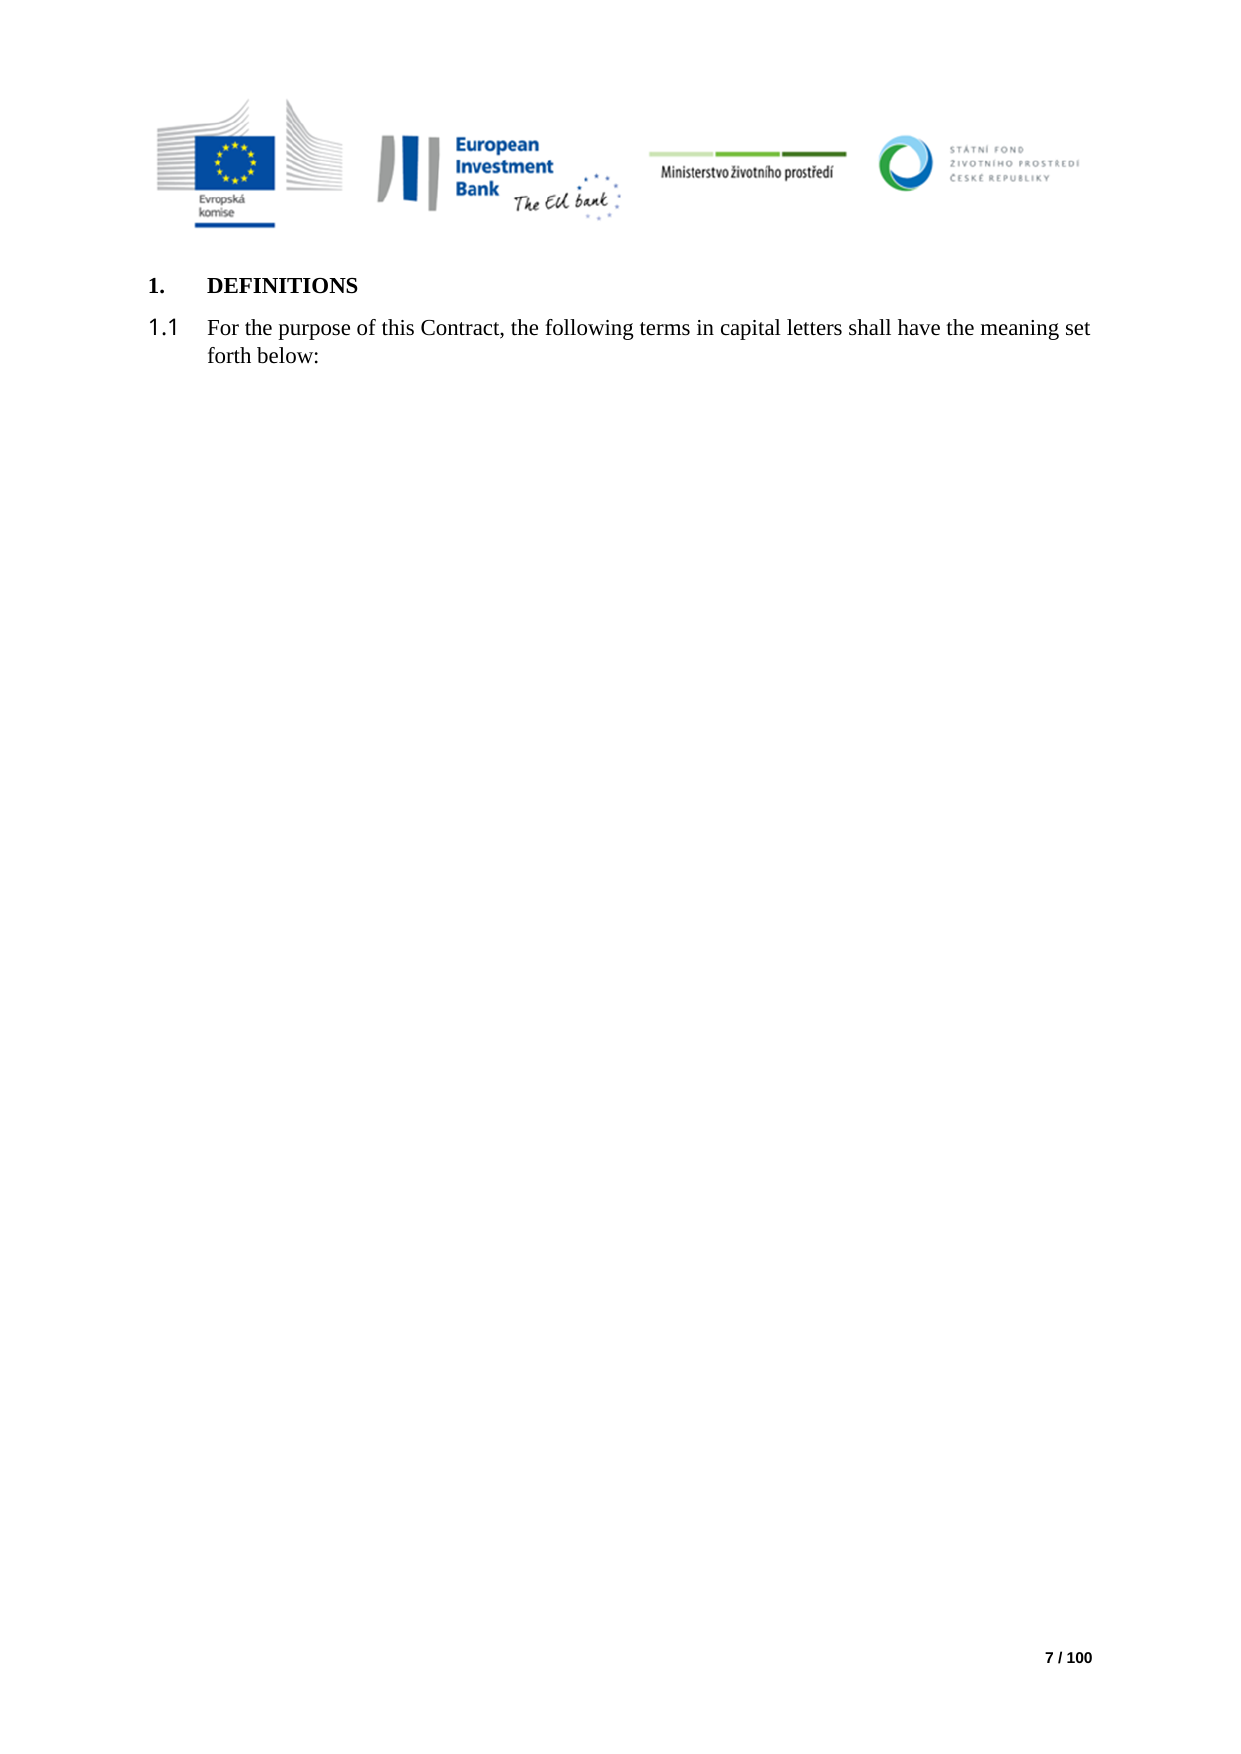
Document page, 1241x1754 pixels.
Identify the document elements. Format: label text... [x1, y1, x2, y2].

text For the purpose of this Contract, the following terms in capital letters shall have the meaning set forth below: [148, 311, 1092, 368]
picture [147, 87, 1093, 235]
subtitle Definitions [148, 272, 1092, 298]
